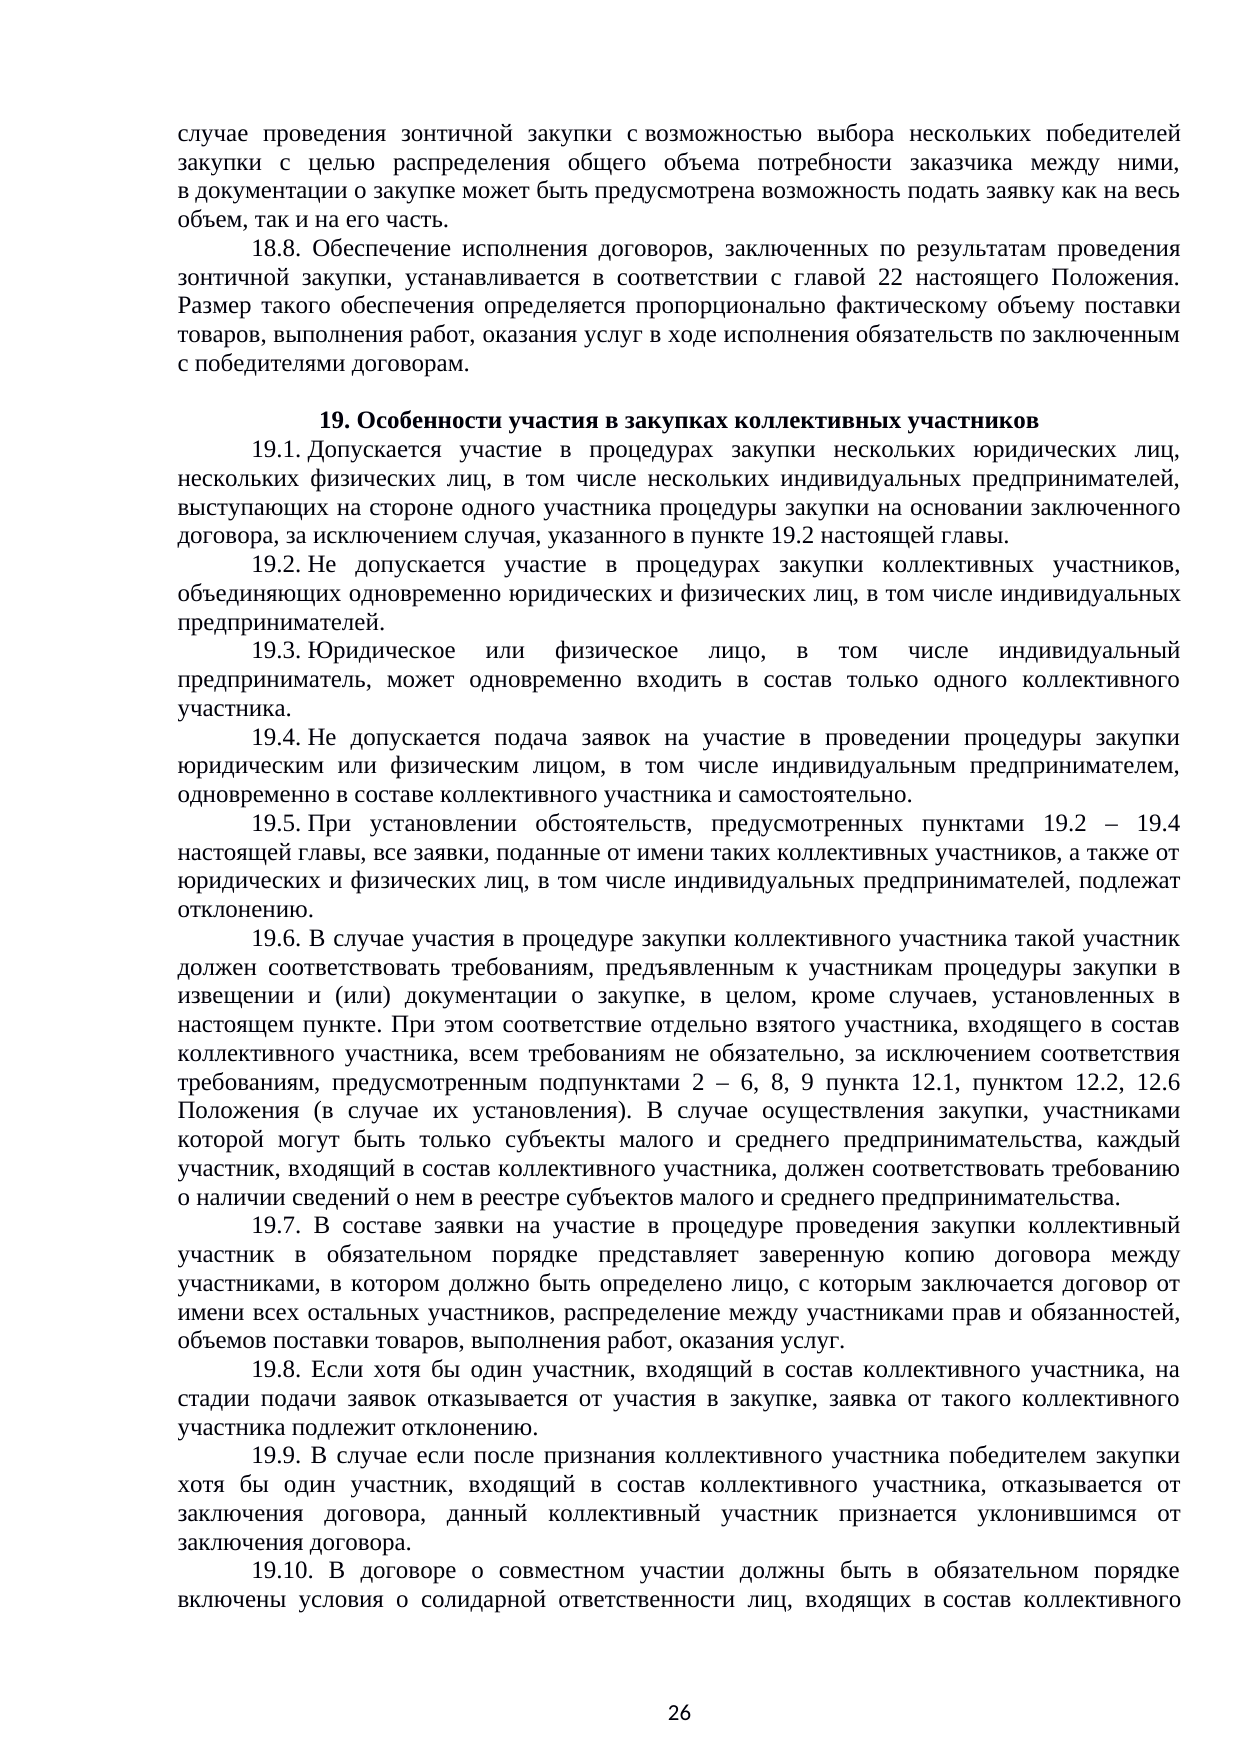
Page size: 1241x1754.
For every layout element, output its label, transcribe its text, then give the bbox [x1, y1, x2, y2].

text 19.9. В случае если после признания коллективного участника победителем закупки хотя бы один участник, входящий в состав коллективного участника, отказывается от заключения договора, данный коллективный участник признается уклонившимся от заключения договора. [177, 1441, 1181, 1556]
text 19.5. При установлении обстоятельств, предусмотренных пунктами 19.2 – 19.4 настоящей главы, все заявки, поданные от имени таких коллективных участников, а также от юридических и физических лиц, в том числе индивидуальных предпринимателей, подлежат отклонению. [177, 808, 1181, 923]
text 19.6. В случае участия в процедуре закупки коллективного участника такой участник должен соответствовать требованиям, предъявленным к участникам процедуры закупки в извещении и (или) документации о закупке, в целом, кроме случаев, установленных в настоящем пункте. При этом соответствие отдельно взятого участника, входящего в состав коллективного участника, всем требованиям не обязательно, за исключением соответствия требованиям, предусмотренным подпунктами 2 – 6, 8, 9 пункта 12.1, пунктом 12.2, 12.6 Положения (в случае их установления). В случае осуществления закупки, участниками которой могут быть только субъекты малого и среднего предпринимательства, каждый участник, входящий в состав коллективного участника, должен соответствовать требованию о наличии сведений о нем в реестре субъектов малого и среднего предпринимательства. [177, 923, 1181, 1211]
text 19.2. Не допускается участие в процедурах закупки коллективных участников, объединяющих одновременно юридических и физических лиц, в том числе индивидуальных предпринимателей. [177, 549, 1181, 636]
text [177, 1556, 1181, 1613]
text 19.3. Юридическое или физическое лицо, в том числе индивидуальный предприниматель, может одновременно входить в состав только одного коллективного участника. [177, 636, 1181, 722]
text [177, 118, 1181, 233]
text 19.4. Не допускается подача заявок на участие в проведении процедуры закупки юридическим или физическим лицом, в том числе индивидуальным предпринимателем, одновременно в составе коллективного участника и самостоятельно. [177, 722, 1181, 808]
subtitle 19. Особенности участия в закупках коллективных участников [177, 406, 1181, 434]
text 19.8. Если хотя бы один участник, входящий в состав коллективного участника, на стадии подачи заявок отказывается от участия в закупке, заявка от такого коллективного участника подлежит отклонению. [177, 1354, 1181, 1441]
text 19.7. В составе заявки на участие в процедуре проведения закупки коллективный участник в обязательном порядке представляет заверенную копию договора между участниками, в котором должно быть определено лицо, с которым заключается договор от имени всех остальных участников, распределение между участниками прав и обязанностей, объемов поставки товаров, выполнения работ, оказания услуг. [177, 1211, 1181, 1354]
text 19.1. Допускается участие в процедурах закупки нескольких юридических лиц, нескольких физических лиц, в том числе нескольких индивидуальных предпринимателей, выступающих на стороне одного участника процедуры закупки на основании заключенного договора, за исключением случая, указанного в пункте 19.2 настоящей главы. [177, 434, 1181, 549]
text 18.8. Обеспечение исполнения договоров, заключенных по результатам проведения зонтичной закупки, устанавливается в соответствии с главой 22 настоящего Положения. Размер такого обеспечения определяется пропорционально фактическому объему поставки товаров, выполнения работ, оказания услуг в ходе исполнения обязательств по заключенным с победителями договорам. [177, 233, 1181, 377]
